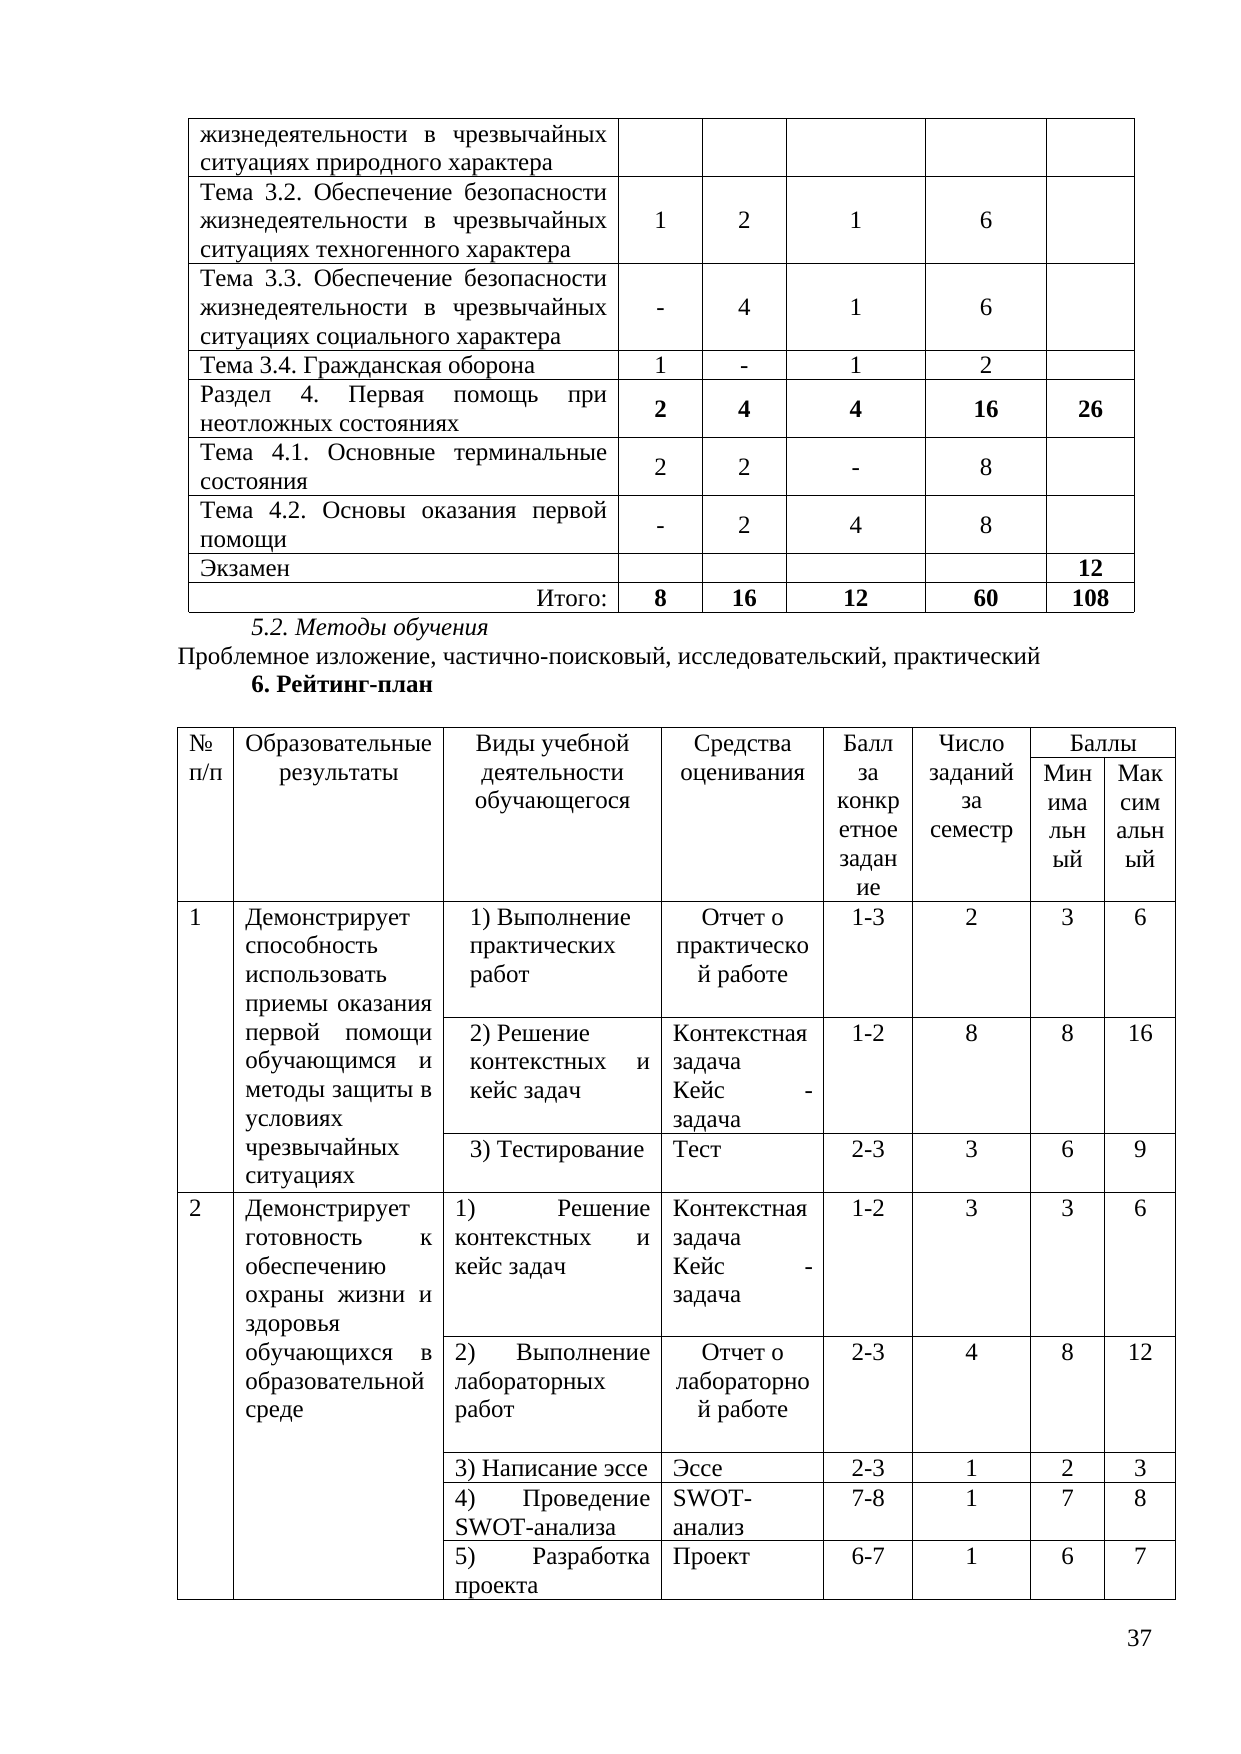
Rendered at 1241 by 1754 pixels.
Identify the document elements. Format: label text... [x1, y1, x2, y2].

table_cell 3 [913, 1134, 1030, 1192]
table_cell 1 [787, 177, 925, 263]
table_header Балл за конкретное задание [824, 728, 912, 901]
table_cell 8 [1031, 1018, 1104, 1133]
table_cell Отчет о практической работе [662, 902, 823, 1017]
table_cell 2 [619, 380, 702, 437]
table_cell - [619, 496, 702, 553]
table_cell Отчет о лабораторной работе [662, 1337, 823, 1452]
table_cell 2 [178, 1193, 233, 1599]
table_cell 7-8 [824, 1483, 912, 1540]
table_cell 2 [1031, 1453, 1104, 1482]
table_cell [189, 119, 618, 176]
table_cell [1047, 177, 1134, 263]
table_cell 16 [926, 380, 1046, 437]
table_cell 1 [787, 264, 925, 350]
table_cell 1 [913, 1483, 1030, 1540]
table_cell 1-3 [824, 902, 912, 1017]
table_cell - [619, 264, 702, 350]
table_cell 2 [703, 177, 786, 263]
table_cell 1-2 [824, 1018, 912, 1133]
table_cell SWOT-анализ [662, 1483, 823, 1540]
table_header Образовательные результаты [234, 728, 443, 901]
table_cell 9 [1105, 1134, 1175, 1192]
table_cell [1047, 351, 1134, 379]
table_cell 2-3 [824, 1453, 912, 1482]
table_cell 3 [1031, 1193, 1104, 1336]
table_cell 3 [1105, 1453, 1175, 1482]
table_cell 3) Написание эссе [444, 1453, 661, 1482]
table_cell 1 [178, 902, 233, 1192]
table_cell Тест [662, 1134, 823, 1192]
table_cell 1 [913, 1453, 1030, 1482]
table_cell 4 [913, 1337, 1030, 1452]
table_cell Эссе [662, 1453, 823, 1482]
table_cell 6 [926, 177, 1046, 263]
table_cell 6 [1105, 902, 1175, 1017]
text Проблемное изложение, частично-поисковый, исследовательский, практический [177, 641, 1152, 669]
table_cell 8 [926, 496, 1046, 553]
table_cell Тестирование [444, 1134, 661, 1192]
table_header Число заданий за семестр [913, 728, 1030, 901]
table_cell 2-3 [824, 1337, 912, 1452]
table_cell 6 [926, 264, 1046, 350]
table_cell 16 [703, 583, 786, 612]
table_cell 1 [619, 119, 702, 176]
table_cell 1 [913, 1541, 1030, 1599]
table_cell 4) Проведение SWOT-анализа [444, 1483, 661, 1540]
table_header № п/п [178, 728, 233, 901]
table_cell Итого: [189, 583, 618, 612]
table_cell 12 [1105, 1337, 1175, 1452]
table_cell 12 [787, 583, 925, 612]
table_cell [1047, 438, 1134, 495]
text 6. Рейтинг-план [177, 669, 1152, 698]
table_cell 2 [703, 438, 786, 495]
table_cell 7 [1105, 1541, 1175, 1599]
table_cell 6-7 [824, 1541, 912, 1599]
table_cell 12 [1047, 554, 1134, 582]
table_cell [1047, 264, 1134, 350]
table_cell Раздел 4. Первая помощь при неотложных состояниях [189, 380, 618, 437]
table_cell [1047, 119, 1134, 176]
table_cell 4 [703, 264, 786, 350]
table_cell - [703, 351, 786, 379]
table_cell 2 [926, 351, 1046, 379]
table_cell 26 [1047, 380, 1134, 437]
table_cell Выполнение практических работ [444, 902, 661, 1017]
table_cell 2 [619, 438, 702, 495]
table_cell 1 [619, 177, 702, 263]
table_cell [787, 554, 925, 582]
table_cell 2) Выполнение лабораторных работ [444, 1337, 661, 1452]
table_cell 7 [1031, 1483, 1104, 1540]
table_cell Проект [662, 1541, 823, 1599]
table_cell 1 [619, 351, 702, 379]
table_cell Минимальный [1031, 758, 1104, 901]
table_cell Тема 4.2. Основы оказания первой помощи [189, 496, 618, 553]
table_header Баллы [1031, 728, 1175, 757]
table_cell 1-2 [824, 1193, 912, 1336]
table_cell Демонстрирует способность использовать приемы оказания первой помощи обучающимся и методы защиты в условиях чрезвычайных ситуациях [234, 902, 443, 1192]
table_cell 2-3 [824, 1134, 912, 1192]
table_cell Контекстная задача Кейс - задача [662, 1018, 823, 1133]
table_cell 8 [926, 119, 1046, 176]
table_cell 3 [1031, 902, 1104, 1017]
table_cell Контекстная задача Кейс - задача [662, 1193, 823, 1336]
table_cell [703, 554, 786, 582]
table_cell 2 [703, 496, 786, 553]
table_cell 16 [1105, 1018, 1175, 1133]
table_cell 8 [913, 1018, 1030, 1133]
table_cell 8 [926, 438, 1046, 495]
table_header Средства оценивания [662, 728, 823, 901]
table_cell 3 [913, 1193, 1030, 1336]
table_cell 1) Решение контекстных и кейс задач [444, 1193, 661, 1336]
table_cell 4 [703, 380, 786, 437]
table_cell 108 [1047, 583, 1134, 612]
table_cell 6 [1031, 1541, 1104, 1599]
table_cell 8 [1105, 1483, 1175, 1540]
table_cell Решение контекстных и кейс задач [444, 1018, 661, 1133]
table_cell Тема 3.3. Обеспечение безопасности жизнедеятельности в чрезвычайных ситуациях социального характера [189, 264, 618, 350]
table_cell [1047, 496, 1134, 553]
table_cell 5) Разработка проекта [444, 1541, 661, 1599]
table_cell 4 [787, 380, 925, 437]
table_cell Тема 3.2. Обеспечение безопасности жизнедеятельности в чрезвычайных ситуациях техногенного характера [189, 177, 618, 263]
table_cell Максимальный [1105, 758, 1175, 901]
table_cell - [787, 438, 925, 495]
table_cell [619, 554, 702, 582]
text 5.2. Методы обучения [177, 612, 1152, 641]
table_header Виды учебной деятельности обучающегося [444, 728, 661, 901]
table_cell 2 [703, 119, 786, 176]
table_cell 1 [787, 119, 925, 176]
table_cell 4 [787, 496, 925, 553]
table_cell 8 [1031, 1337, 1104, 1452]
table_cell 1 [787, 351, 925, 379]
table_cell Демонстрирует готовность к обеспечению охраны жизни и здоровья обучающихся в образовательной среде [234, 1193, 443, 1599]
table_cell 2 [913, 902, 1030, 1017]
table_cell Тема 3.4. Гражданская оборона [189, 351, 618, 379]
table_cell 6 [1105, 1193, 1175, 1336]
table_cell Тема 4.1. Основные терминальные состояния [189, 438, 618, 495]
table_cell Экзамен [189, 554, 618, 582]
table_cell 60 [926, 583, 1046, 612]
table_cell 6 [1031, 1134, 1104, 1192]
table_cell [926, 554, 1046, 582]
table_cell 8 [619, 583, 702, 612]
